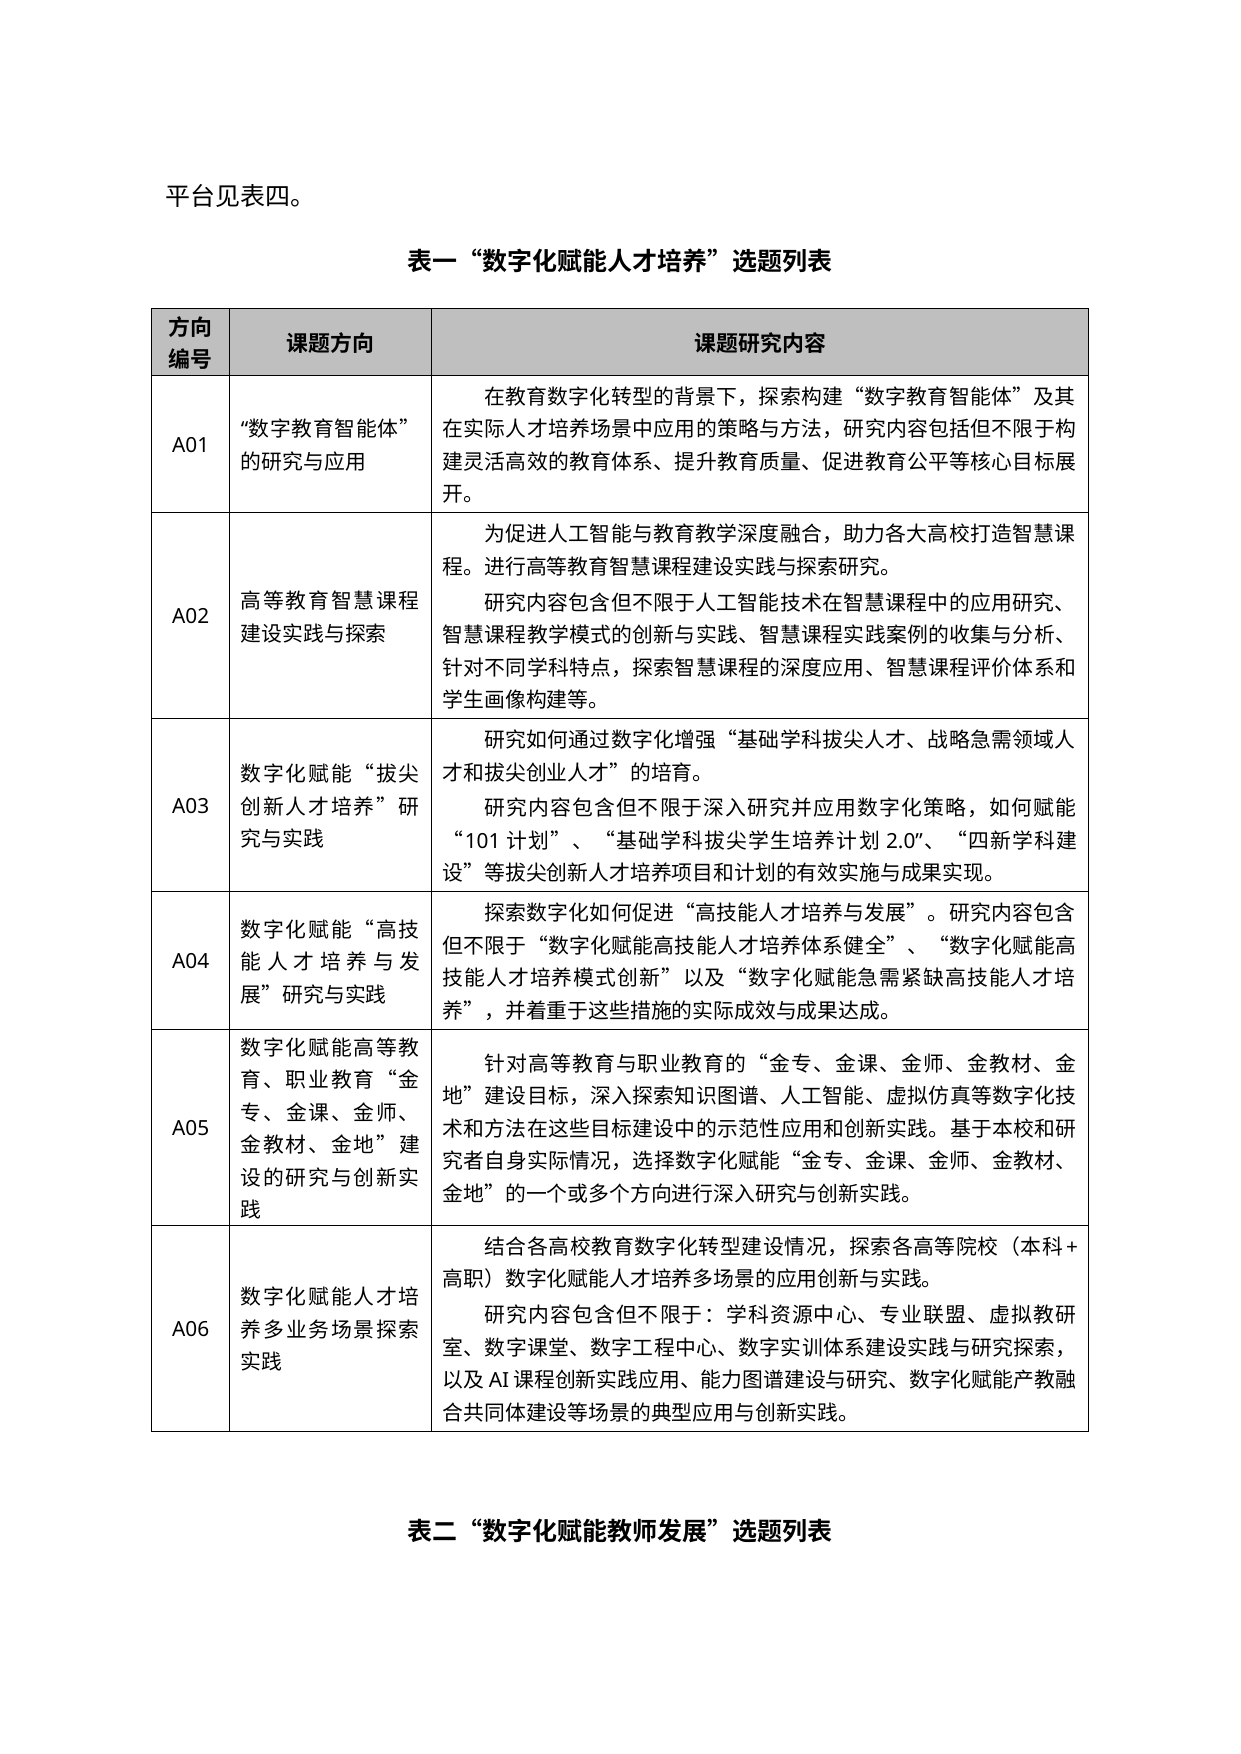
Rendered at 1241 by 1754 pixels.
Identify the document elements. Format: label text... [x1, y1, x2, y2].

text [165, 162, 1075, 227]
table_cell 数字化赋能高等教育、职业教育“金专、金课、金师、金教材、金地”建设的研究与创新实践 [230, 1030, 431, 1225]
table_cell 为促进人工智能与教育教学深度融合，助力各大高校打造智慧课程。进行高等教育智慧课程建设实践与探索研究。 研究内容包含但不限于人工智能技术在智慧课程中的应用研究、智慧课程教学模式的创新与实践、智慧课程实践案例的收集与分析、针对不同学科特点，探索智慧课程的深度应用、智慧课程评价体系和学生画像构建等。 [432, 513, 1088, 718]
table_header 方向编号 [152, 309, 229, 375]
table_cell A06 [152, 1226, 229, 1431]
table_cell 针对高等教育与职业教育的“金专、金课、金师、金教材、金地”建设目标，深入探索知识图谱、人工智能、虚拟仿真等数字化技术和方法在这些目标建设中的示范性应用和创新实践。基于本校和研究者自身实际情况，选择数字化赋能“金专、金课、金师、金教材、金地”的一个或多个方向进行深入研究与创新实践。 [432, 1030, 1088, 1225]
text 表一“数字化赋能人才培养”选题列表 [165, 227, 1075, 292]
table_header 课题方向 [230, 309, 431, 375]
table_cell 高等教育智慧课程建设实践与探索 [230, 513, 431, 718]
table_cell A02 [152, 513, 229, 718]
table_cell 数字化赋能“拔尖创新人才培养”研究与实践 [230, 719, 431, 891]
table_cell A03 [152, 719, 229, 891]
table_header 课题研究内容 [432, 309, 1088, 375]
table_cell 数字化赋能人才培养多业务场景探索实践 [230, 1226, 431, 1431]
table_cell A05 [152, 1030, 229, 1225]
table_cell “数字教育智能体”的研究与应用 [230, 376, 431, 512]
table_cell A01 [152, 376, 229, 512]
table_cell 在教育数字化转型的背景下，探索构建“数字教育智能体”及其在实际人才培养场景中应用的策略与方法，研究内容包括但不限于构建灵活高效的教育体系、提升教育质量、促进教育公平等核心目标展开。 [432, 376, 1088, 512]
table_cell 研究如何通过数字化增强“基础学科拔尖人才、战略急需领域人才和拔尖创业人才”的培育。 研究内容包含但不限于深入研究并应用数字化策略，如何赋能“101计划”、“基础学科拔尖学生培养计划2.0”、“四新学科建设”等拔尖创新人才培养项目和计划的有效实施与成果实现。 [432, 719, 1088, 891]
text 表二“数字化赋能教师发展”选题列表 [165, 1497, 1075, 1562]
table_cell 结合各高校教育数字化转型建设情况，探索各高等院校（本科+高职）数字化赋能人才培养多场景的应用创新与实践。 研究内容包含但不限于：学科资源中心、专业联盟、虚拟教研室、数字课堂、数字工程中心、数字实训体系建设实践与研究探索，以及AI课程创新实践应用、能力图谱建设与研究、数字化赋能产教融合共同体建设等场景的典型应用与创新实践。 [432, 1226, 1088, 1431]
table_cell 数字化赋能“高技能人才培养与发展”研究与实践 [230, 892, 431, 1029]
table_cell A04 [152, 892, 229, 1029]
table_cell 探索数字化如何促进“高技能人才培养与发展”。研究内容包含但不限于“数字化赋能高技能人才培养体系健全”、“数字化赋能高技能人才培养模式创新”以及“数字化赋能急需紧缺高技能人才培养”，并着重于这些措施的实际成效与成果达成。 [432, 892, 1088, 1029]
